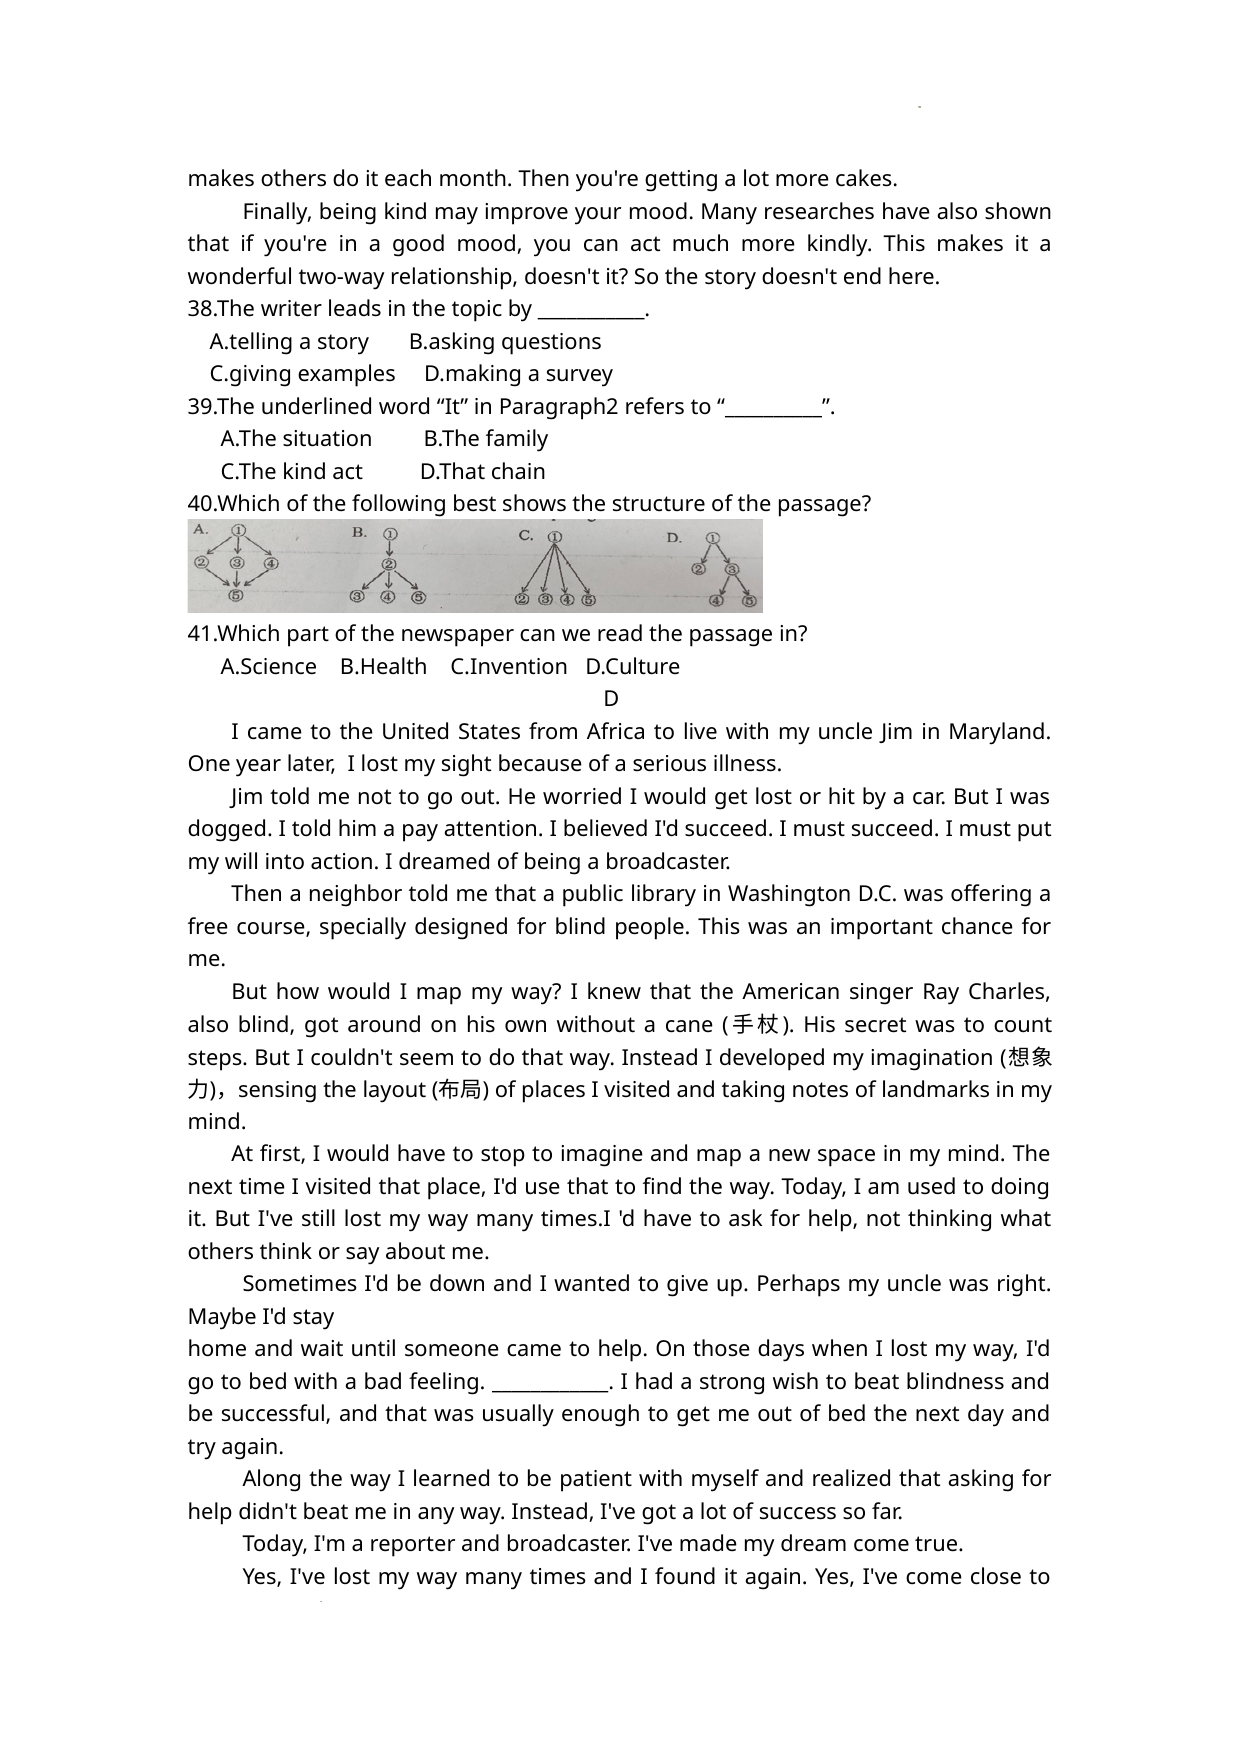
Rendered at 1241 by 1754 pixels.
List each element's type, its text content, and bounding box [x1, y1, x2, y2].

text makes others do it each month. Then you're getting a lot more cakes. [187, 162, 1053, 194]
text 40.Which of the following best shows the structure of the passage? [187, 487, 1053, 519]
text Sometimes I'd be down and I wanted to give up. Perhaps my uncle was right. Maybe I'd stay [187, 1267, 1053, 1332]
text C.The kind act D.That chain [187, 454, 1053, 487]
text I came to the United States from Africa to live with my uncle Jim in Maryland. One year later, I lost my sight because of a serious illness. [187, 714, 1053, 779]
text Jim told me not to go out. He worried I would get lost or hit by a car. But I was dogged. I told him a pay attention. I believed I'd succeed. I must succeed. I must put my will into action. I dreamed of being a broadcaster. [187, 779, 1053, 877]
text Along the way I learned to be patient with myself and realized that asking for help didn't beat me in any way. Instead, I've got a lot of success so far. [187, 1462, 1053, 1527]
text C.giving examples D.making a survey [187, 357, 1053, 389]
text At first, I would have to stop to imagine and map a new space in my mind. The next time I visited that place, I'd use that to find the way. Today, I am used to doing it. But I've still lost my way many times.I 'd have to ask for help, not thinking what others think or say about me. [187, 1137, 1053, 1267]
text home and wait until someone came to help. On those days when I lost my way, I'd go to bed with a bad feeling. ____________. I had a strong wish to beat blindness and be successful, and that was usually enough to get me out of bed the next day and try again. [187, 1332, 1053, 1462]
text Today, I'm a reporter and broadcaster. I've made my dream come true. [187, 1527, 1053, 1559]
text A.Science B.Health C.Invention D.Culture [187, 649, 1053, 682]
text 39.The underlined word “It” in Paragraph2 refers to “__________”. [187, 389, 1053, 422]
text A.telling a story B.asking questions [187, 324, 1053, 357]
text But how would I map my way? I knew that the American singer Ray Charles, also blind, got around on his own without a cane (手杖). His secret was to count steps. But I couldn't seem to do that way. Instead I developed my imagination (想象力)，sensing the layout (布局) of places I visited and taking notes of landmarks in my mind. [187, 974, 1053, 1137]
picture [187, 519, 763, 613]
text 38.The writer leads in the topic by ___________. [187, 292, 1053, 324]
text Then a neighbor told me that a public library in Washington D.C. was offering a free course, specially designed for blind people. This was an important chance for me. [187, 877, 1053, 974]
text Finally, being kind may improve your mood. Many researches have also shown that if you're in a good mood, you can act much more kindly. This makes it a wonderful two-way relationship, doesn't it? So the story doesn't end here. [187, 194, 1053, 292]
text D [187, 682, 1053, 714]
text 41.Which part of the newspaper can we read the passage in? [187, 617, 1053, 649]
text A.The situation B.The family [187, 422, 1053, 454]
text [187, 1559, 1053, 1592]
